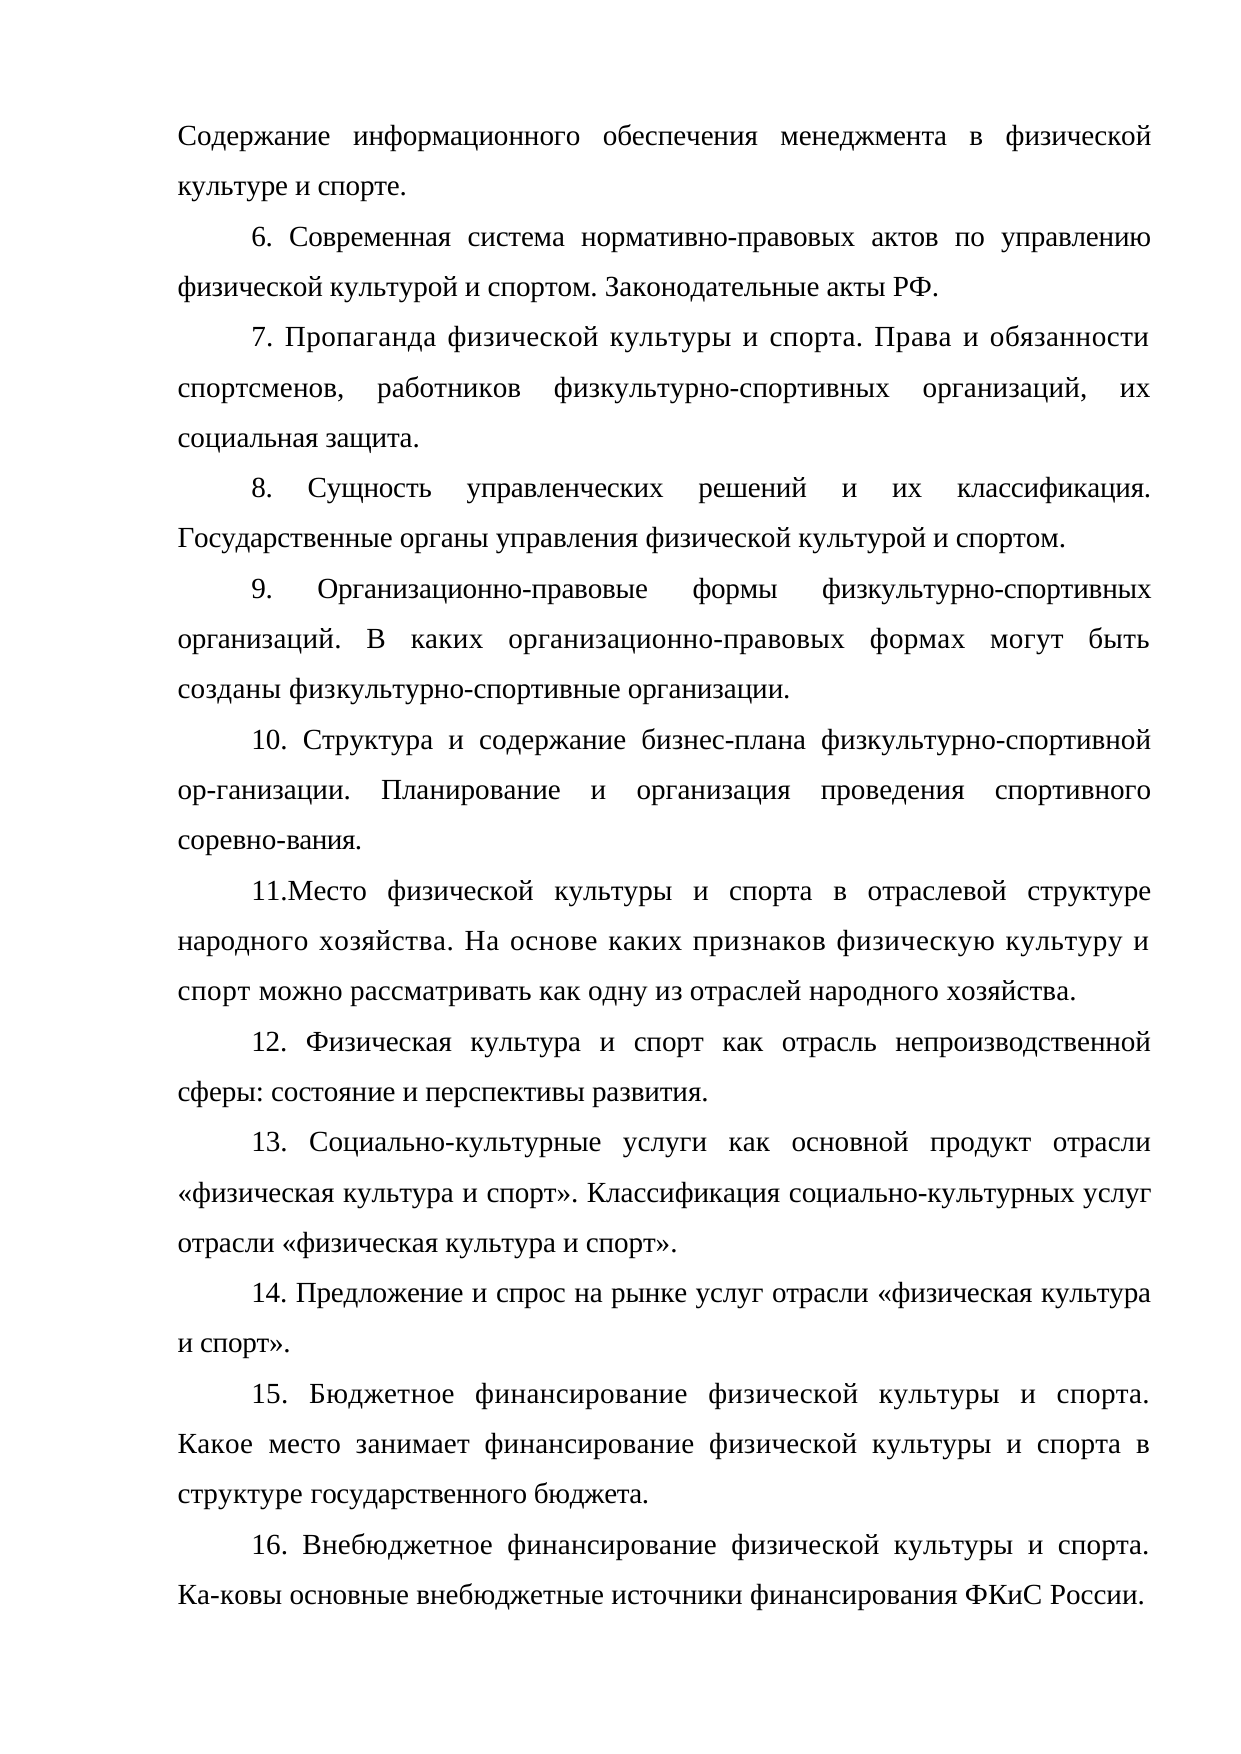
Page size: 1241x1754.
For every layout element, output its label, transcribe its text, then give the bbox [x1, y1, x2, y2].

text 6. Современная система нормативно-правовых актов по управлению физической культурой и спортом. Законодательные акты РФ. [177, 219, 1152, 303]
text 7. Пропаганда физической культуры и спорта. Права и обязанности спортсменов, работников физкультурно-спортивных организаций, их социальная защита. [177, 319, 1152, 453]
text 16. Внебюджетное финансирование физической культуры и спорта. Ка-ковы основные внебюджетные источники финансирования ФКиС России. [177, 1527, 1152, 1611]
text 13. Социально-культурные услуги как основной продукт отрасли «физичеcкая культура и спорт». Классификация социально-культурных услуг отрасли «физическая культура и спорт». [177, 1124, 1152, 1258]
text 14. Предложение и спрос на рынке услуг отрасли «физическая культура и спорт». [177, 1275, 1152, 1359]
text 9. Организационно-правовые формы физкультурно-спортивных организаций. В каких организационно-правовых формах могут быть созданы физкультурно-спортивные организации. [177, 571, 1152, 705]
text 8. Сущность управленческих решений и их классификация. Государственные органы управления физической культурой и спортом. [177, 470, 1152, 554]
text 10. Структура и содержание бизнес-плана физкультурно-спортивной ор-ганизации. Планирование и организация проведения спортивного соревно-вания. [177, 722, 1152, 856]
text 11.Место физической культуры и спорта в отраслевой структуре народного хозяйства. На основе каких признаков физическую культуру и спорт можно рассматривать как одну из отраслей народного хозяйства. [177, 873, 1152, 1007]
text 15. Бюджетное финансирование физической культуры и спорта. Какое место занимает финансирование физической культуры и спорта в структуре государственного бюджета. [177, 1376, 1152, 1510]
text 12. Физическая культура и спорт как отрасль непроизводственной сферы: состояние и перспективы развития. [177, 1024, 1152, 1108]
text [177, 118, 1152, 202]
